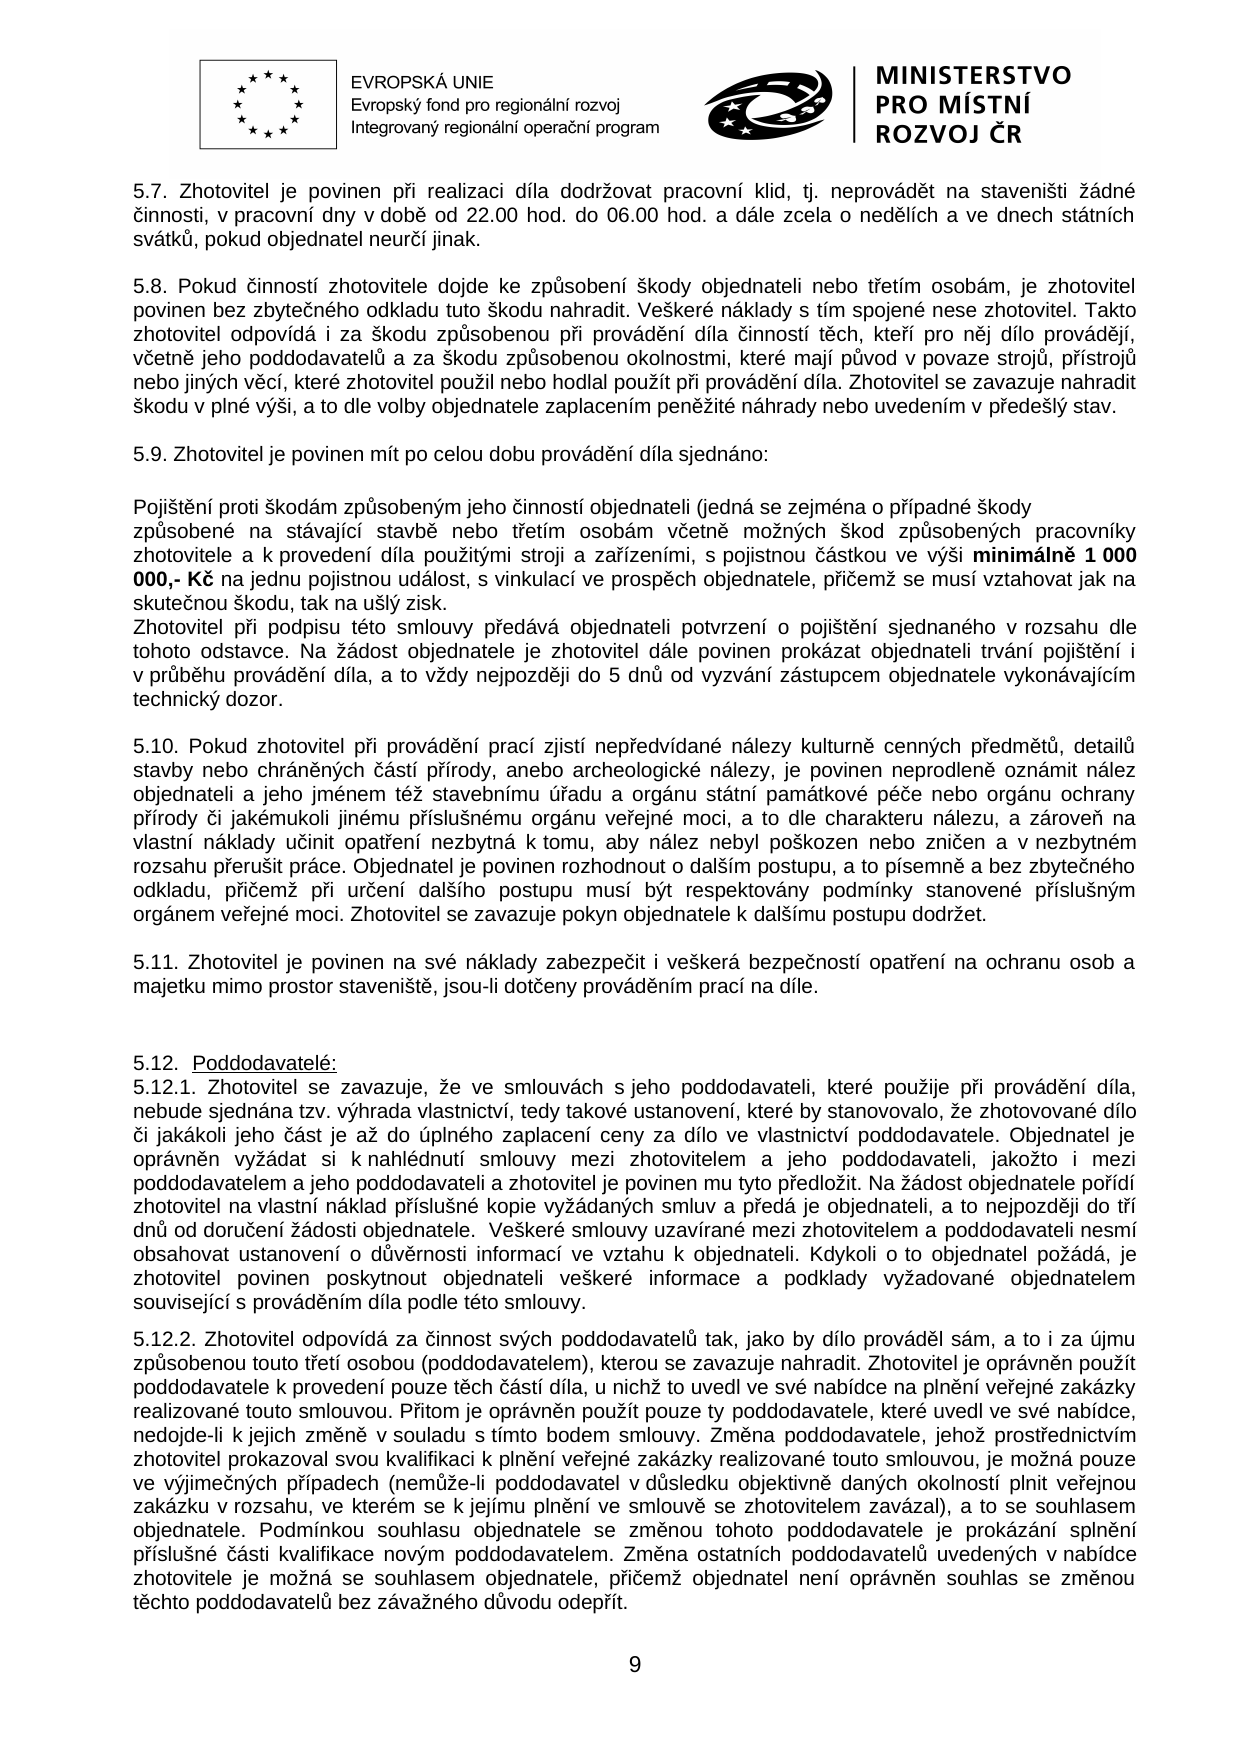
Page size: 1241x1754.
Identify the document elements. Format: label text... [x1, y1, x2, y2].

text 5.12.2. Zhotovitel odpovídá za činnost svých poddodavatelů tak, jako by dílo prováděl sám, a to i za újmu způsobenou touto třetí osobou (poddodavatelem), kterou se zavazuje nahradit. Zhotovitel je oprávněn použít poddodavatele k provedení pouze těch částí díla, u nichž to uvedl ve své nabídce na plnění veřejné zakázky realizované touto smlouvou. Přitom je oprávněn použít pouze ty poddodavatele, které uvedl ve své nabídce, nedojde-li k jejich změně v souladu s tímto bodem smlouvy. Změna poddodavatele, jehož prostřednictvím zhotovitel prokazoval svou kvalifikaci k plnění veřejné zakázky realizované touto smlouvou, je možná pouze ve výjimečných případech (nemůže-li poddodavatel v důsledku objektivně daných okolností plnit veřejnou zakázku v rozsahu, ve kterém se k jejímu plnění ve smlouvě se zhotovitelem zavázal), a to se souhlasem objednatele. Podmínkou souhlasu objednatele se změnou tohoto poddodavatele je prokázání splnění příslušné části kvalifikace novým poddodavatelem. Změna ostatních poddodavatelů uvedených v nabídce zhotovitele je možná se souhlasem objednatele, přičemž objednatel není oprávněn souhlas se změnou těchto poddodavatelů bez závažného důvodu odepřít. [133, 1327, 1137, 1614]
text 5.12. Poddodavatelé: [133, 1051, 1137, 1074]
text 5.12.1. Zhotovitel se zavazuje, že ve smlouvách s jeho poddodavateli, které použije při provádění díla, nebude sjednána tzv. výhrada vlastnictví, tedy takové ustanovení, které by stanovovalo, že zhotovované dílo či jakákoli jeho část je až do úplného zaplacení ceny za dílo ve vlastnictví poddodavatele. Objednatel je oprávněn vyžádat si k nahlédnutí smlouvy mezi zhotovitelem a jeho poddodavateli, jakožto i mezi poddodavatelem a jeho poddodavateli a zhotovitel je povinen mu tyto předložit. Na žádost objednatele pořídí zhotovitel na vlastní náklad příslušné kopie vyžádaných smluv a předá je objednateli, a to nejpozději do tří dnů od doručení žádosti objednatele. Veškeré smlouvy uzavírané mezi zhotovitelem a poddodavateli nesmí obsahovat ustanovení o důvěrnosti informací ve vztahu k objednateli. Kdykoli o to objednatel požádá, je zhotovitel povinen poskytnout objednateli veškeré informace a podklady vyžadované objednatelem související s prováděním díla podle této smlouvy. [133, 1074, 1137, 1314]
picture [169, 29, 1101, 179]
text 5.9. Zhotovitel je povinen mít po celou dobu provádění díla sjednáno: [133, 442, 1137, 466]
text 5.10. Pokud zhotovitel při provádění prací zjistí nepředvídané nálezy kulturně cenných předmětů, detailů stavby nebo chráněných částí přírody, anebo archeologické nálezy, je povinen neprodleně oznámit nález objednateli a jeho jménem též stavebnímu úřadu a orgánu státní památkové péče nebo orgánu ochrany přírody či jakémukoli jinému příslušnému orgánu veřejné moci, a to dle charakteru nálezu, a zároveň na vlastní náklady učinit opatření nezbytná k tomu, aby nález nebyl poškozen nebo zničen a v nezbytném rozsahu přerušit práce. Objednatel je povinen rozhodnout o dalším postupu, a to písemně a bez zbytečného odkladu, přičemž při určení dalšího postupu musí být respektovány podmínky stanovené příslušným orgánem veřejné moci. Zhotovitel se zavazuje pokyn objednatele k dalšímu postupu dodržet. [133, 734, 1137, 926]
text způsobené na stávající stavbě nebo třetím osobám včetně možných škod způsobených pracovníky zhotovitele a k provedení díla použitými stroji a zařízeními, s pojistnou částkou ve výši minimálně 1 000 000,- Kč na jednu pojistnou událost, s vinkulací ve prospěch objednatele, přičemž se musí vztahovat jak na skutečnou škodu, tak na ušlý zisk. [133, 519, 1137, 614]
text 5.7. Zhotovitel je povinen při realizaci díla dodržovat pracovní klid, tj. neprovádět na staveništi žádné činnosti, v pracovní dny v době od 22.00 hod. do 06.00 hod. a dále zcela o nedělích a ve dnech státních svátků, pokud objednatel neurčí jinak. [133, 178, 1137, 250]
text 5.8. Pokud činností zhotovitele dojde ke způsobení škody objednateli nebo třetím osobám, je zhotovitel povinen bez zbytečného odkladu tuto škodu nahradit. Veškeré náklady s tím spojené nese zhotovitel. Takto zhotovitel odpovídá i za škodu způsobenou při provádění díla činností těch, kteří pro něj dílo provádějí, včetně jeho poddodavatelů a za škodu způsobenou okolnostmi, které mají původ v povaze strojů, přístrojů nebo jiných věcí, které zhotovitel použil nebo hodlal použít při provádění díla. Zhotovitel se zavazuje nahradit škodu v plné výši, a to dle volby objednatele zaplacením peněžité náhrady nebo uvedením v předešlý stav. [133, 274, 1137, 418]
text Zhotovitel při podpisu této smlouvy předává objednateli potvrzení o pojištění sjednaného v rozsahu dle tohoto odstavce. Na žádost objednatele je zhotovitel dále povinen prokázat objednateli trvání pojištění i v průběhu provádění díla, a to vždy nejpozději do 5 dnů od vyzvání zástupcem objednatele vykonávajícím technický dozor. [133, 614, 1137, 710]
text Pojištění proti škodám způsobeným jeho činností objednateli (jedná se zejména o případné škody [133, 495, 1137, 519]
text 5.11. Zhotovitel je povinen na své náklady zabezpečit i veškerá bezpečností opatření na ochranu osob a majetku mimo prostor staveniště, jsou-li dotčeny prováděním prací na díle. [133, 950, 1137, 998]
